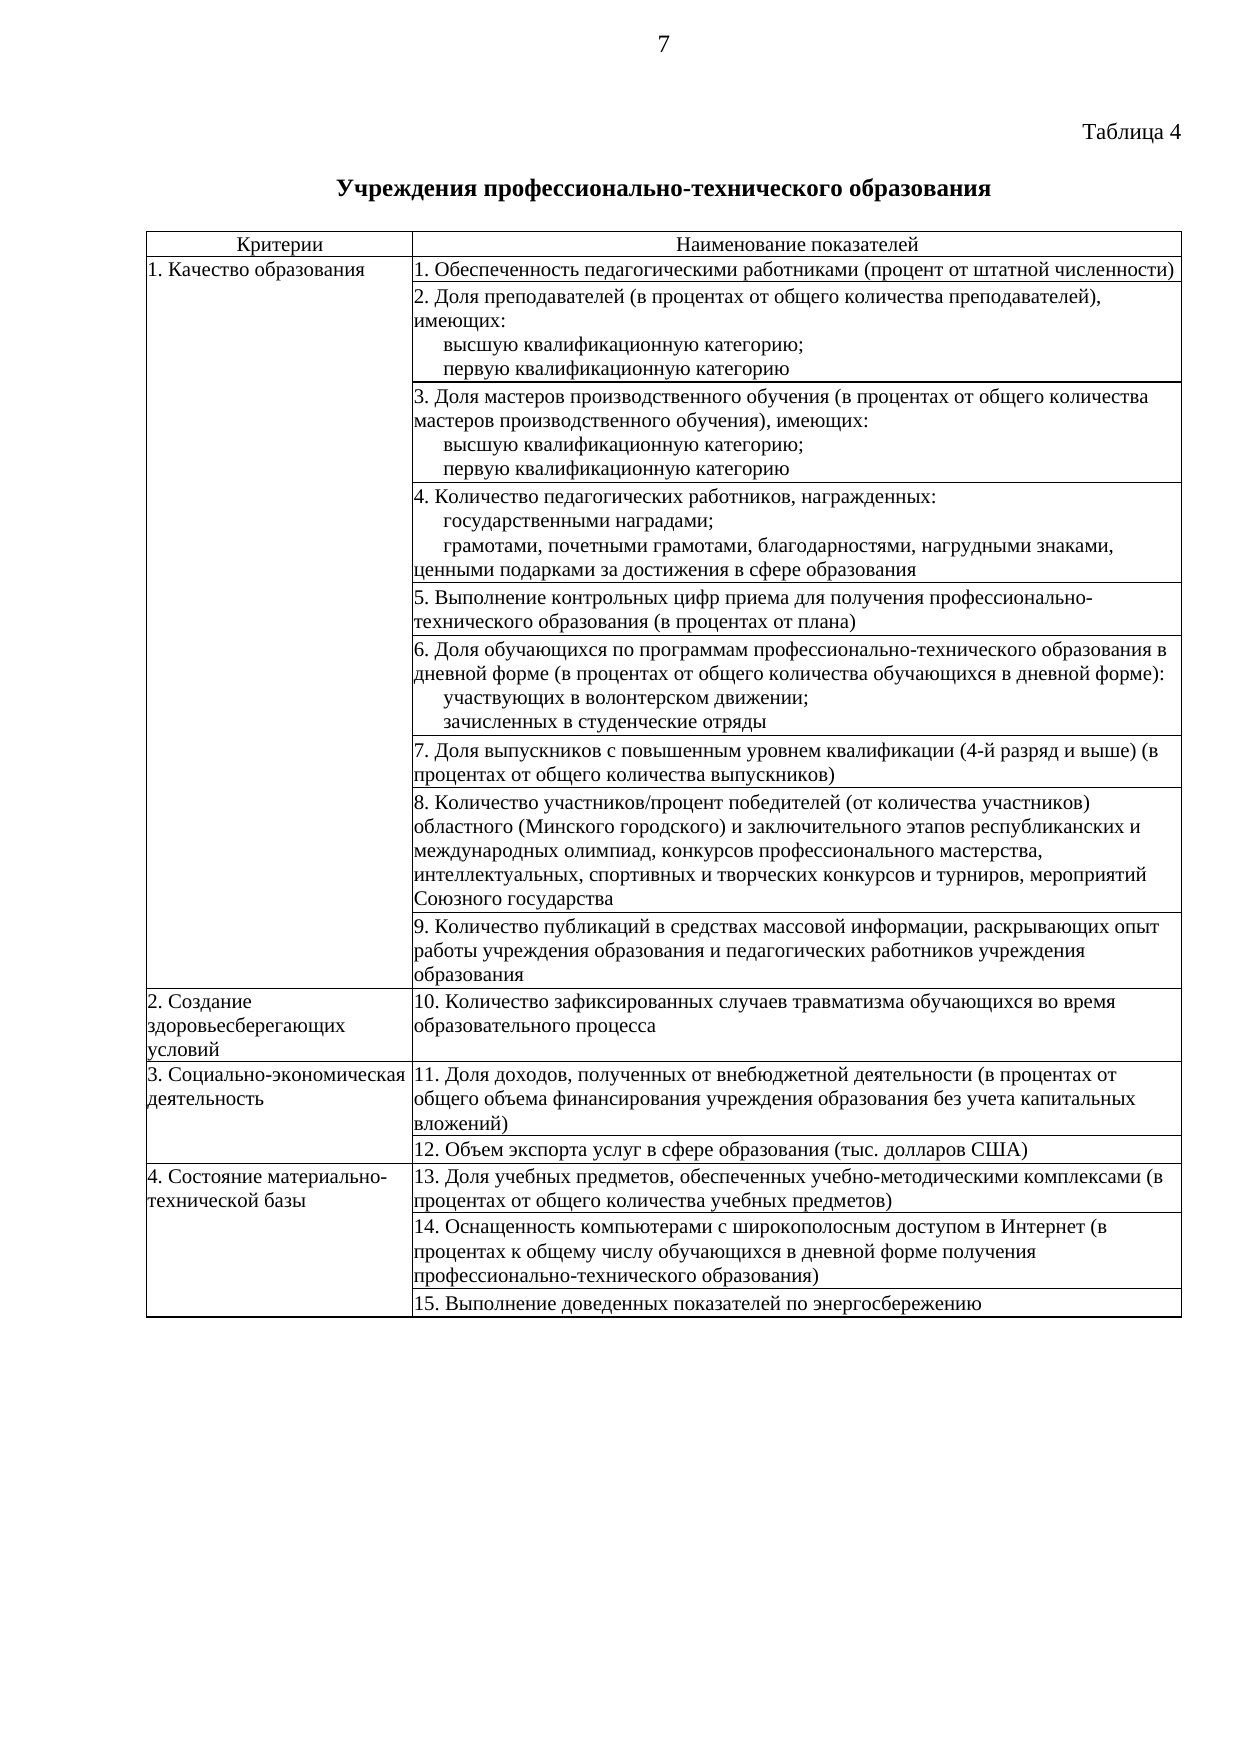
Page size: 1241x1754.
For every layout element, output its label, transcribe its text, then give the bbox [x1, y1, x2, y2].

table_cell 6. Доля обучающихся по программам профессионально-технического образования в дневной форме (в процентах от общего количества обучающихся в дневной форме): участвующих в волонтерском движении; зачисленных в студенческие отряды [413, 636, 1181, 735]
table_cell 10. Количество зафиксированных случаев травматизма обучающихся во время образовательного процесса [413, 989, 1181, 1061]
table_cell 2. Создание здоровьесберегающих условий [147, 989, 412, 1061]
table_cell 3. Доля мастеров производственного обучения (в процентах от общего количества мастеров производственного обучения), имеющих: высшую квалификационную категорию; первую квалификационную категорию [413, 383, 1181, 482]
table_cell 14. Оснащенность компьютерами с широкополосным доступом в Интернет (в процентах к общему числу обучающихся в дневной форме получения профессионально-технического образования) [413, 1213, 1181, 1288]
table_cell 4. Количество педагогических работников, награжденных: государственными наградами; грамотами, почетными грамотами, благодарностями, нагрудными знаками, ценными подарками за достижения в сфере образования [413, 483, 1181, 582]
table_cell 15. Выполнение доведенных показателей по энергосбережению [413, 1289, 1181, 1316]
text Таблица 4 [146, 118, 1181, 144]
table_cell 1. Качество образования [147, 257, 412, 988]
table_cell 2. Доля преподавателей (в процентах от общего количества преподавателей), имеющих: высшую квалификационную категорию; первую квалификационную категорию [413, 282, 1181, 381]
table_cell 13. Доля учебных предметов, обеспеченных учебно-методическими комплексами (в процентах от общего количества учебных предметов) [413, 1164, 1181, 1212]
table_cell 1. Обеспеченность педагогическими работниками (процент от штатной численности) [413, 257, 1181, 281]
table_header Наименование показателей [413, 232, 1181, 256]
text Учреждения профессионально-технического образования [146, 173, 1181, 202]
table_cell 3. Социально-экономическая деятельность [147, 1062, 412, 1163]
table_cell 5. Выполнение контрольных цифр приема для получения профессионально-технического образования (в процентах от плана) [413, 583, 1181, 634]
table_cell 8. Количество участников/процент победителей (от количества участников) областного (Минского городского) и заключительного этапов республиканских и международных олимпиад, конкурсов профессионального мастерства, интеллектуальных, спортивных и творческих конкурсов и турниров, мероприятий Союзного государства [413, 788, 1181, 912]
table_header Критерии [147, 232, 412, 256]
table_cell 7. Доля выпускников с повышенным уровнем квалификации (4-й разряд и выше) (в процентах от общего количества выпускников) [413, 736, 1181, 787]
table_cell 12. Объем экспорта услуг в сфере образования (тыс. долларов США) [413, 1136, 1181, 1163]
table_cell 9. Количество публикаций в средствах массовой информации, раскрывающих опыт работы учреждения образования и педагогических работников учреждения образования [413, 913, 1181, 988]
table_cell 11. Доля доходов, полученных от внебюджетной деятельности (в процентах от общего объема финансирования учреждения образования без учета капитальных вложений) [413, 1062, 1181, 1134]
table_cell 4. Состояние материально-технической базы [147, 1164, 412, 1316]
